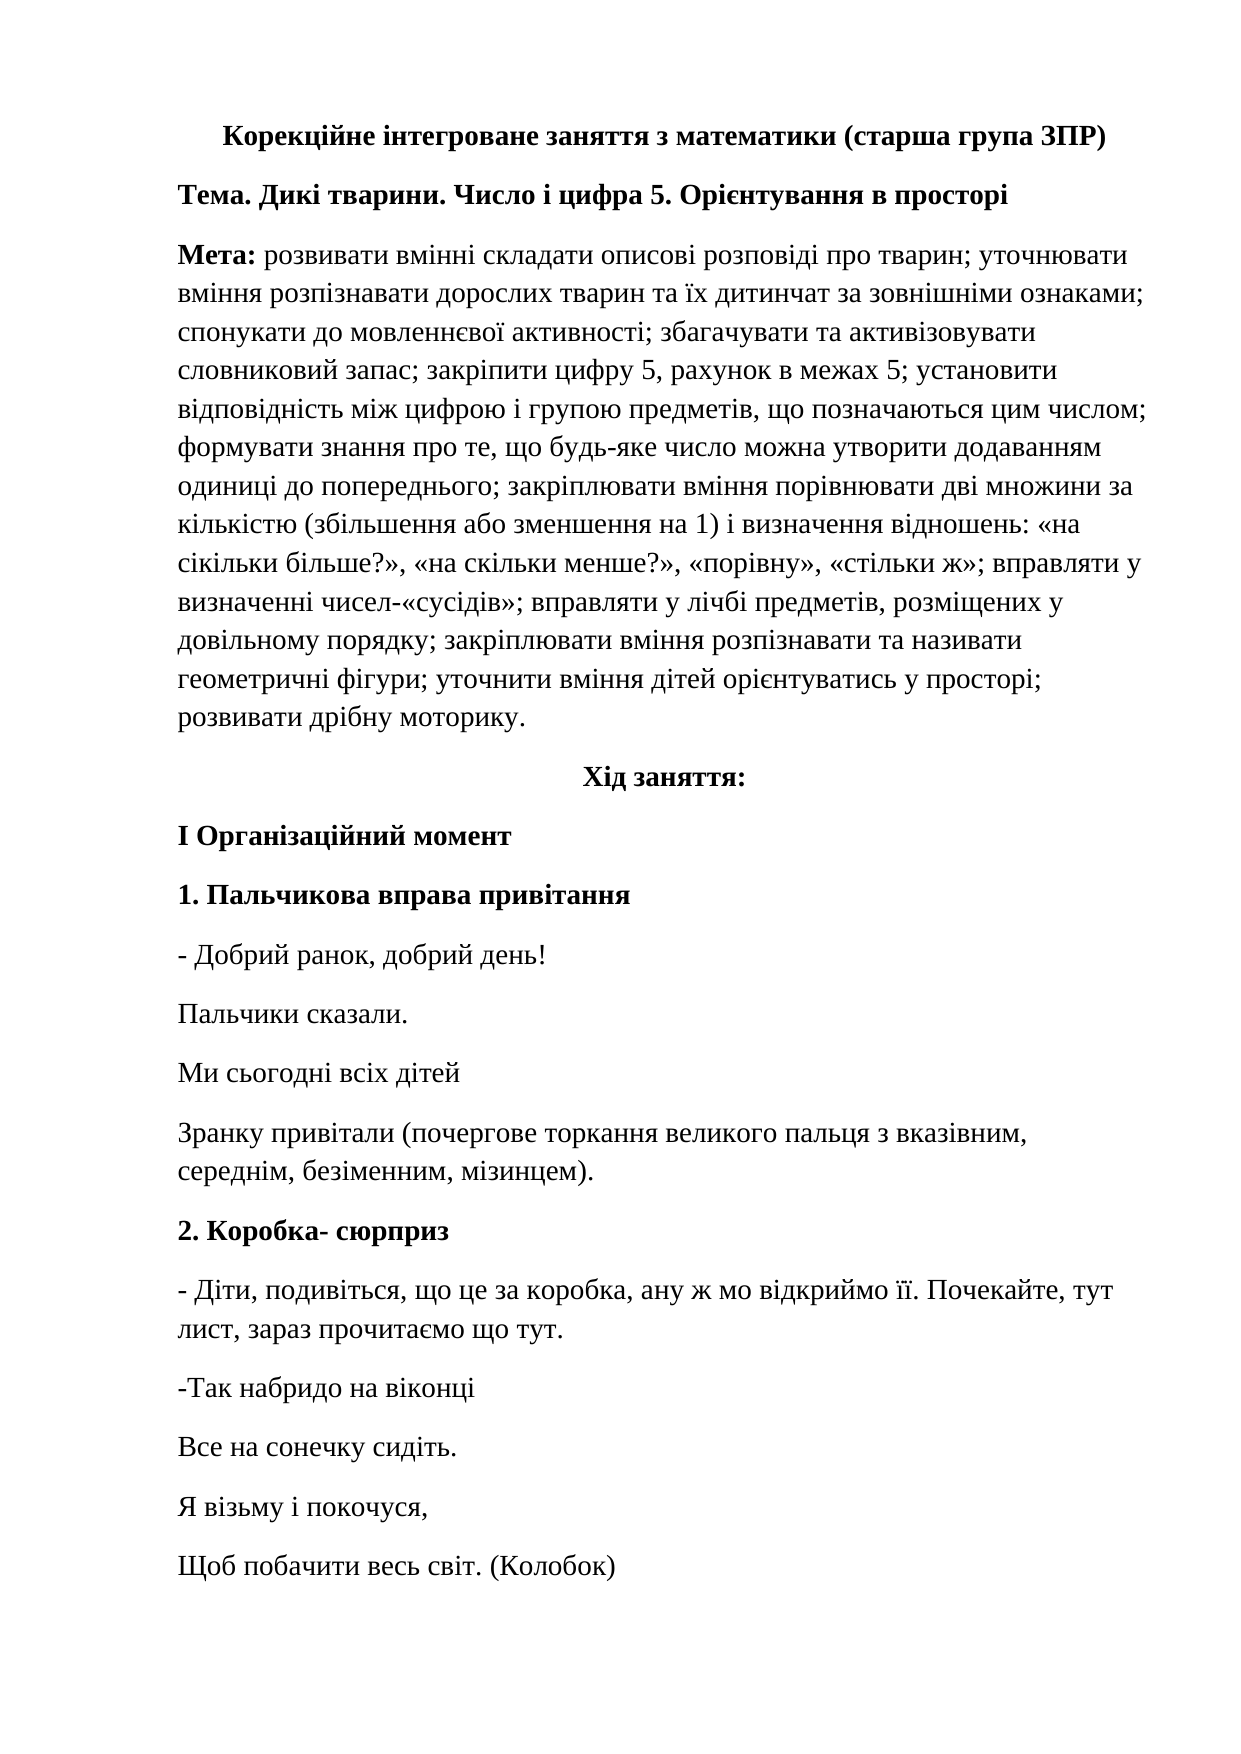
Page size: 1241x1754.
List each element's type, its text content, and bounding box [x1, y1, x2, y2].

text - Діти, подивіться, що це за коробка, ану ж мо відкриймо її. Почекайте, тут лист, зараз прочитаємо що тут. [177, 1272, 1152, 1344]
text Я візьму і покочуся, [177, 1489, 1152, 1522]
text - Добрий ранок, добрий день! [177, 937, 1152, 970]
text Хід заняття: [177, 759, 1152, 792]
text Зранку привітали (почергове торкання великого пальця з вказівним, середнім, безіменним, мізинцем). [177, 1115, 1152, 1187]
text -Так набридо на віконці [177, 1370, 1152, 1404]
text Ми сьогодні всіх дітей [177, 1056, 1152, 1089]
text Пальчики сказали. [177, 996, 1152, 1030]
text Все на сонечку сидіть. [177, 1429, 1152, 1463]
text 1. Пальчикова вправа привітання [177, 877, 1152, 911]
text Мета: розвивати вмінні складати описові розповіді про тварин; уточнювати вміння розпізнавати дорослих тварин та їх дитинчат за зовнішніми ознаками; спонукати до мовленнєвої активності; збагачувати та активізовувати словниковий запас; закріпити цифру 5, рахунок в межах 5; установити відповідність між цифрою і групою предметів, що позначаються цим числом; формувати знання про те, що будь-яке число можна утворити додаванням одиниці до попереднього; закріплювати вміння порівнювати дві множини за кількістю (збільшення або зменшення на 1) і визначення відношень: «на сікільки більше?», «на скільки менше?», «порівну», «стільки ж»; вправляти у визначенні чисел-«сусідів»; вправляти у лічбі предметів, розміщених у довільному порядку; закріплювати вміння розпізнавати та називати геометричні фігури; уточнити вміння дітей орієнтуватись у просторі; розвивати дрібну моторику. [177, 237, 1152, 733]
text Щоб побачити весь світ. (Колобок) [177, 1548, 1152, 1582]
text 2. Коробка- сюрприз [177, 1213, 1152, 1246]
text Корекційне інтегроване заняття з математики (старша група ЗПР) [177, 118, 1152, 152]
text І Організаційний момент [177, 818, 1152, 852]
text Тема. Дикі тварини. Число і цифра 5. Орієнтування в просторі [177, 177, 1152, 211]
